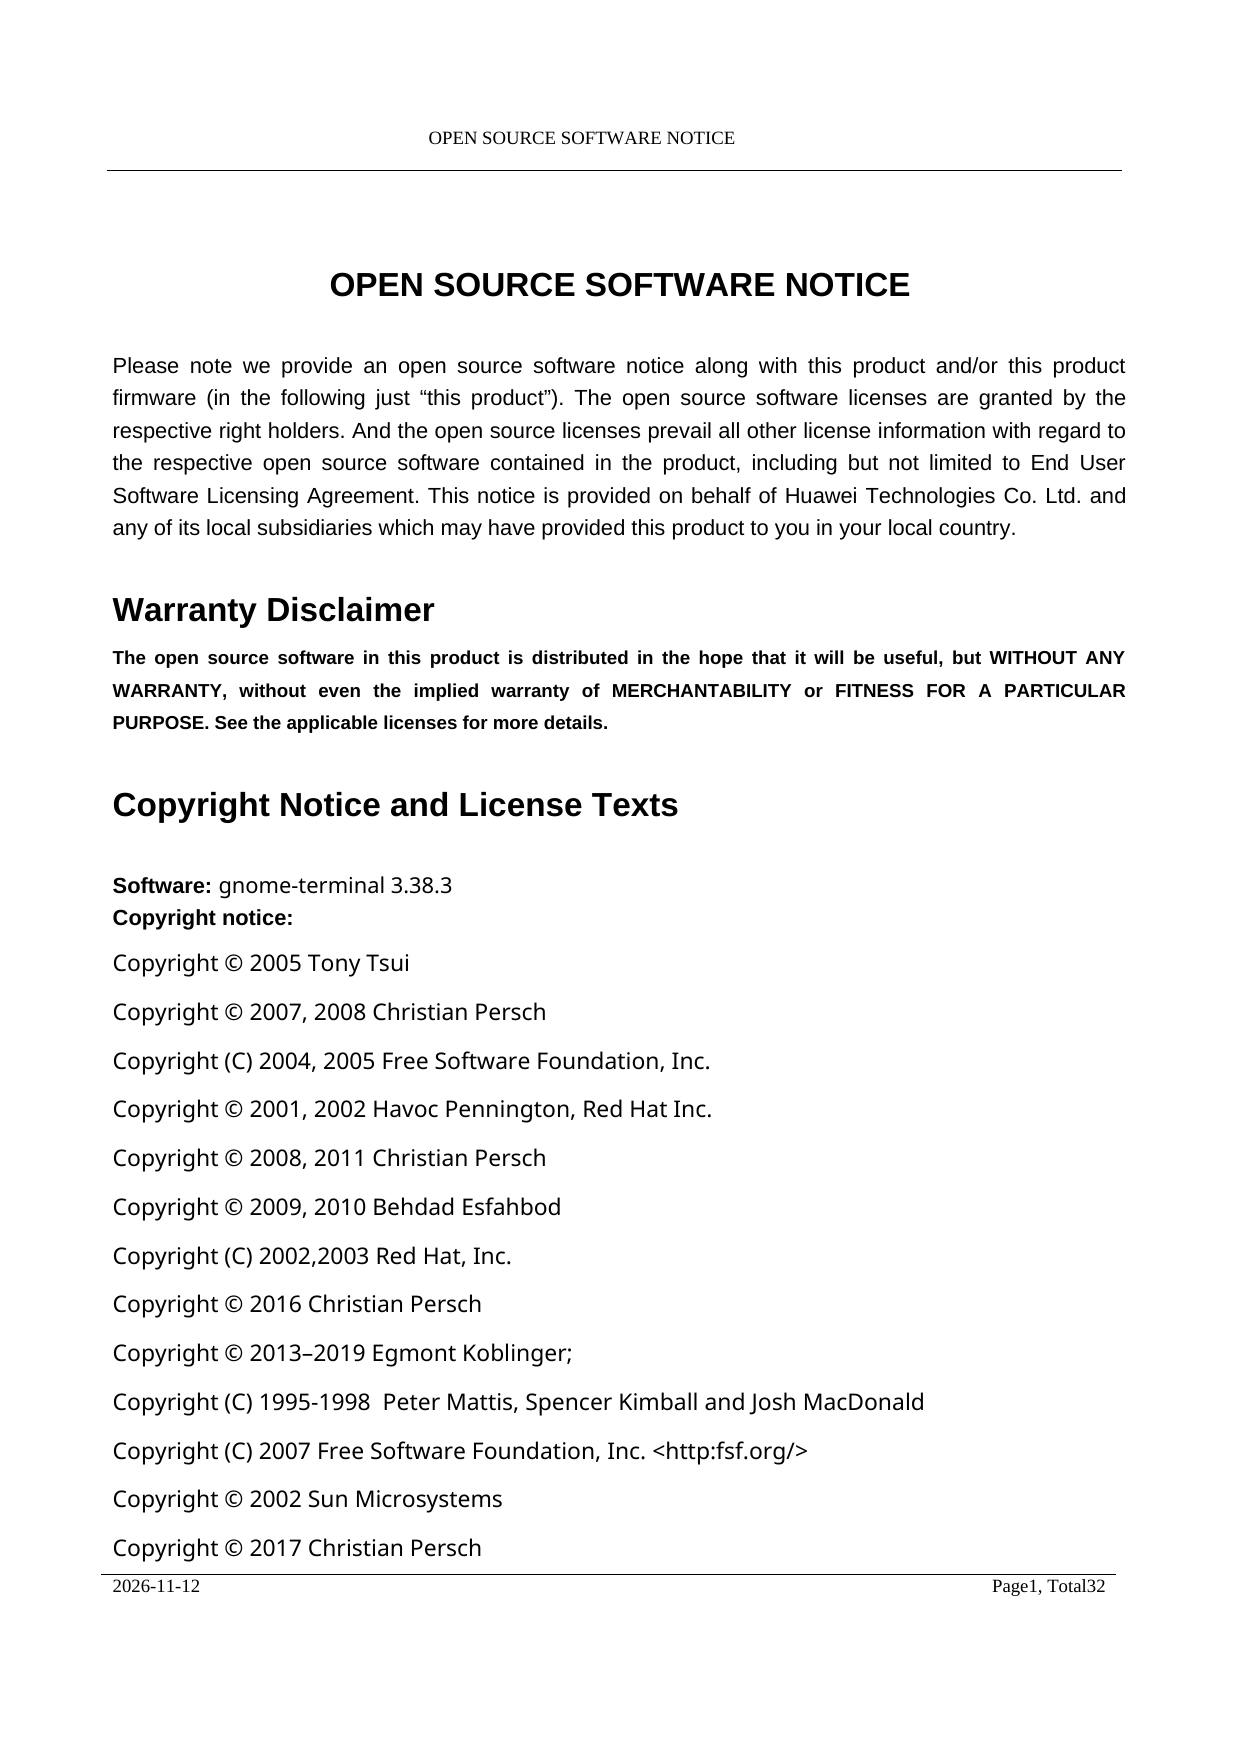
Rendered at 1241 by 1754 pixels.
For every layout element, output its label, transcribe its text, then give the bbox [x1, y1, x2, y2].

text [112, 947, 1128, 1564]
text Software: gnome-terminal 3.38.3 [112, 869, 1128, 901]
text Warranty Disclaimer [112, 576, 1128, 641]
text Copyright Notice and License Texts [112, 771, 1128, 836]
text OPEN SOURCE SOFTWARE NOTICE [112, 251, 1128, 316]
text Please note we provide an open source software notice along with this product and/or this product firmware (in the following just “this product”). The open source software licenses are granted by the respective right holders. And the open source licenses prevail all other license information with regard to the respective open source software contained in the product, including but not limited to End User Software Licensing Agreement. This notice is provided on behalf of Huawei Technologies Co. Ltd. and any of its local subsidiaries which may have provided this product to you in your local country. [112, 349, 1128, 544]
text Copyright notice: [112, 901, 1128, 934]
text The open source software in this product is distributed in the hope that it will be useful, but WITHOUT ANY WARRANTY, without even the implied warranty of MERCHANTABILITY or FITNESS FOR A PARTICULAR PURPOSE. See the applicable licenses for more details. [112, 641, 1128, 739]
